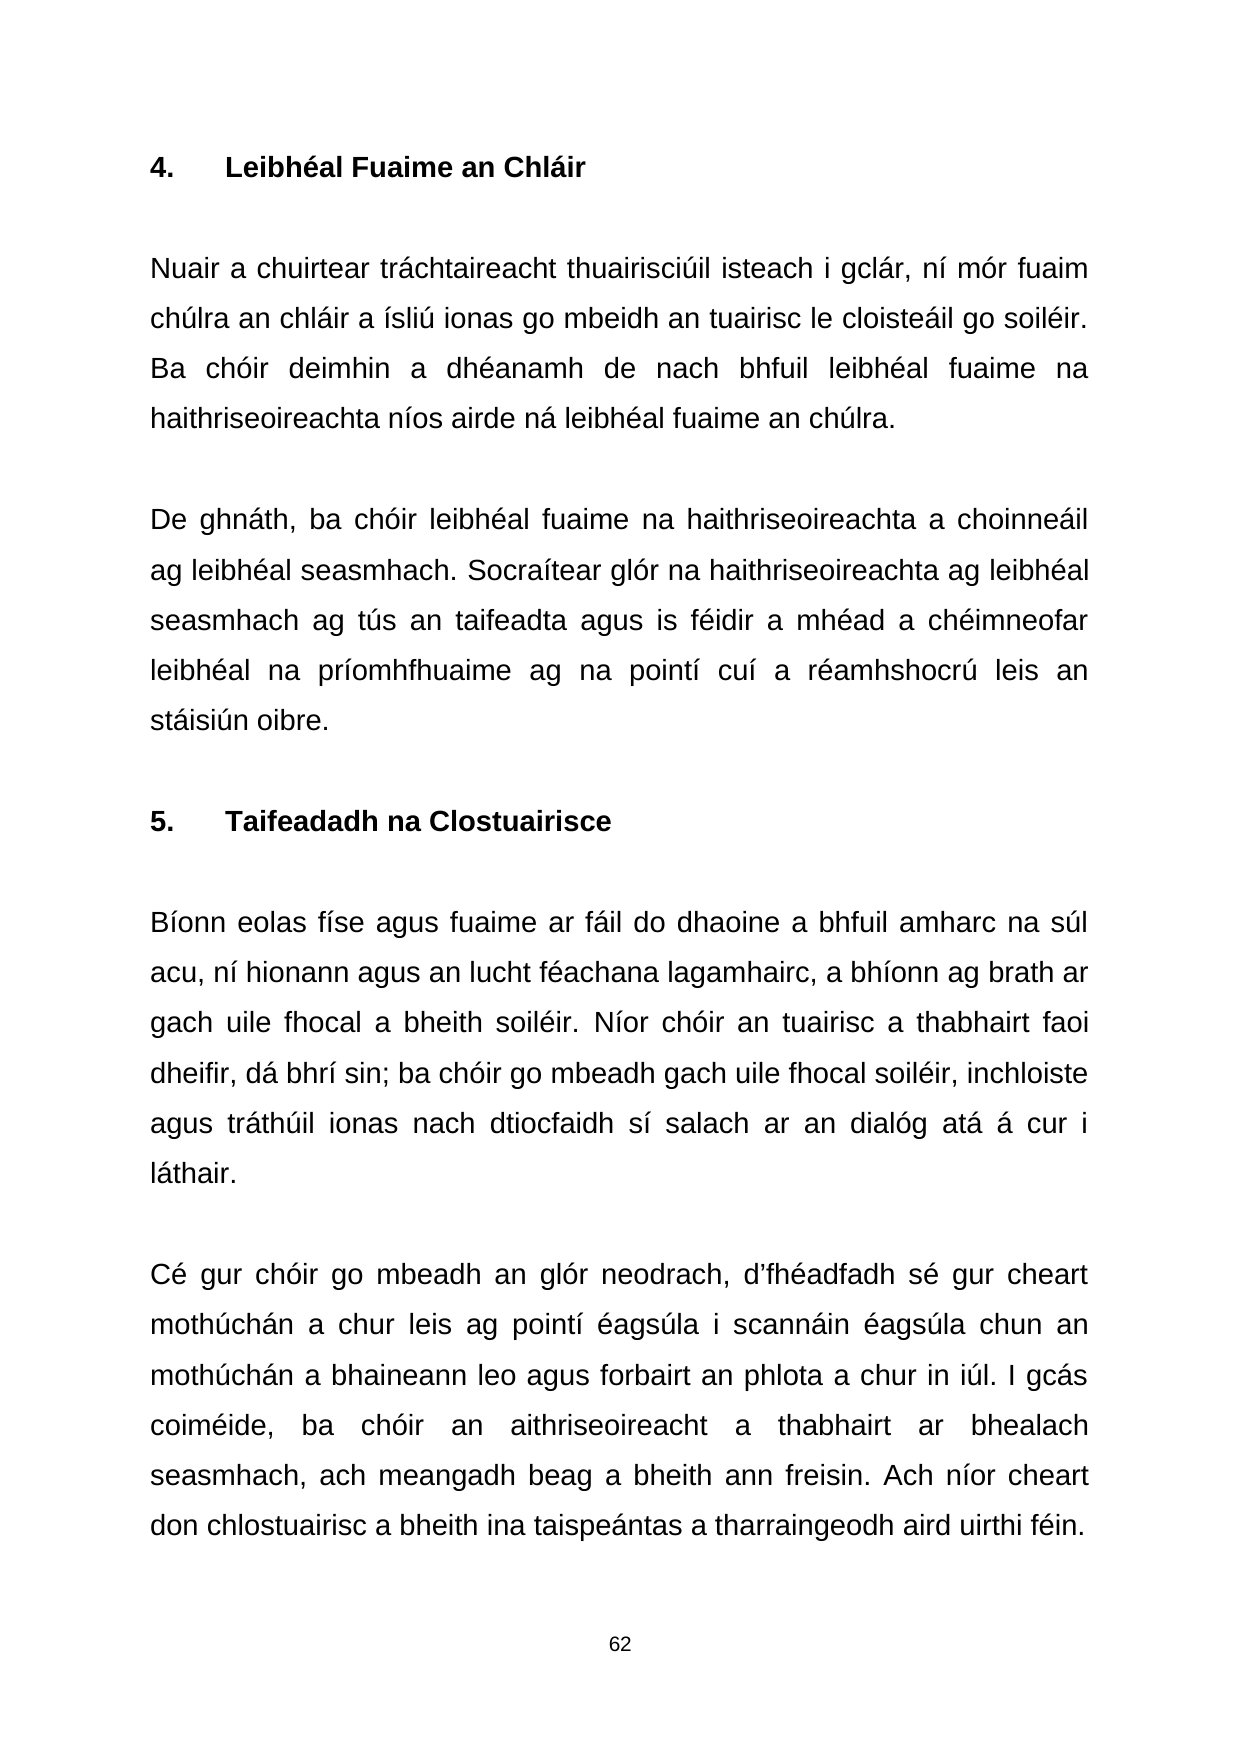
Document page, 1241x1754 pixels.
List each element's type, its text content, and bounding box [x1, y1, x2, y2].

text Cé gur chóir go mbeadh an glór neodrach, d’fhéadfadh sé gur cheart mothúchán a chur leis ag pointí éagsúla i scannáin éagsúla chun an mothúchán a bhaineann leo agus forbairt an phlota a chur in iúl. I gcás coiméide, ba chóir an aithriseoireacht a thabhairt ar bhealach seasmhach, ach meangadh beag a bheith ann freisin. Ach níor cheart don chlostuairisc a bheith ina taispeántas a tharraingeodh aird uirthi féin. [150, 1257, 1090, 1542]
text Nuair a chuirtear tráchtaireacht thuairisciúil isteach i gclár, ní mór fuaim chúlra an chláir a ísliú ionas go mbeidh an tuairisc le cloisteáil go soiléir. Ba chóir deimhin a dhéanamh de nach bhfuil leibhéal fuaime na haithriseoireachta níos airde ná leibhéal fuaime an chúlra. [150, 251, 1090, 435]
text 5. Taifeadadh na Clostuairisce [150, 804, 1090, 838]
text Bíonn eolas físe agus fuaime ar fáil do dhaoine a bhfuil amharc na súl acu, ní hionann agus an lucht féachana lagamhairc, a bhíonn ag brath ar gach uile fhocal a bheith soiléir. Níor chóir an tuairisc a thabhairt faoi dheifir, dá bhrí sin; ba chóir go mbeadh gach uile fhocal soiléir, inchloiste agus tráthúil ionas nach dtiocfaidh sí salach ar an dialóg atá á cur i láthair. [150, 905, 1090, 1190]
text De ghnáth, ba chóir leibhéal fuaime na haithriseoireachta a choinneáil ag leibhéal seasmhach. Socraítear glór na haithriseoireachta ag leibhéal seasmhach ag tús an taifeadta agus is féidir a mhéad a chéimneofar leibhéal na príomhfhuaime ag na pointí cuí a réamhshocrú leis an stáisiún oibre. [150, 502, 1090, 737]
text 4. Leibhéal Fuaime an Chláir [150, 150, 1090, 183]
